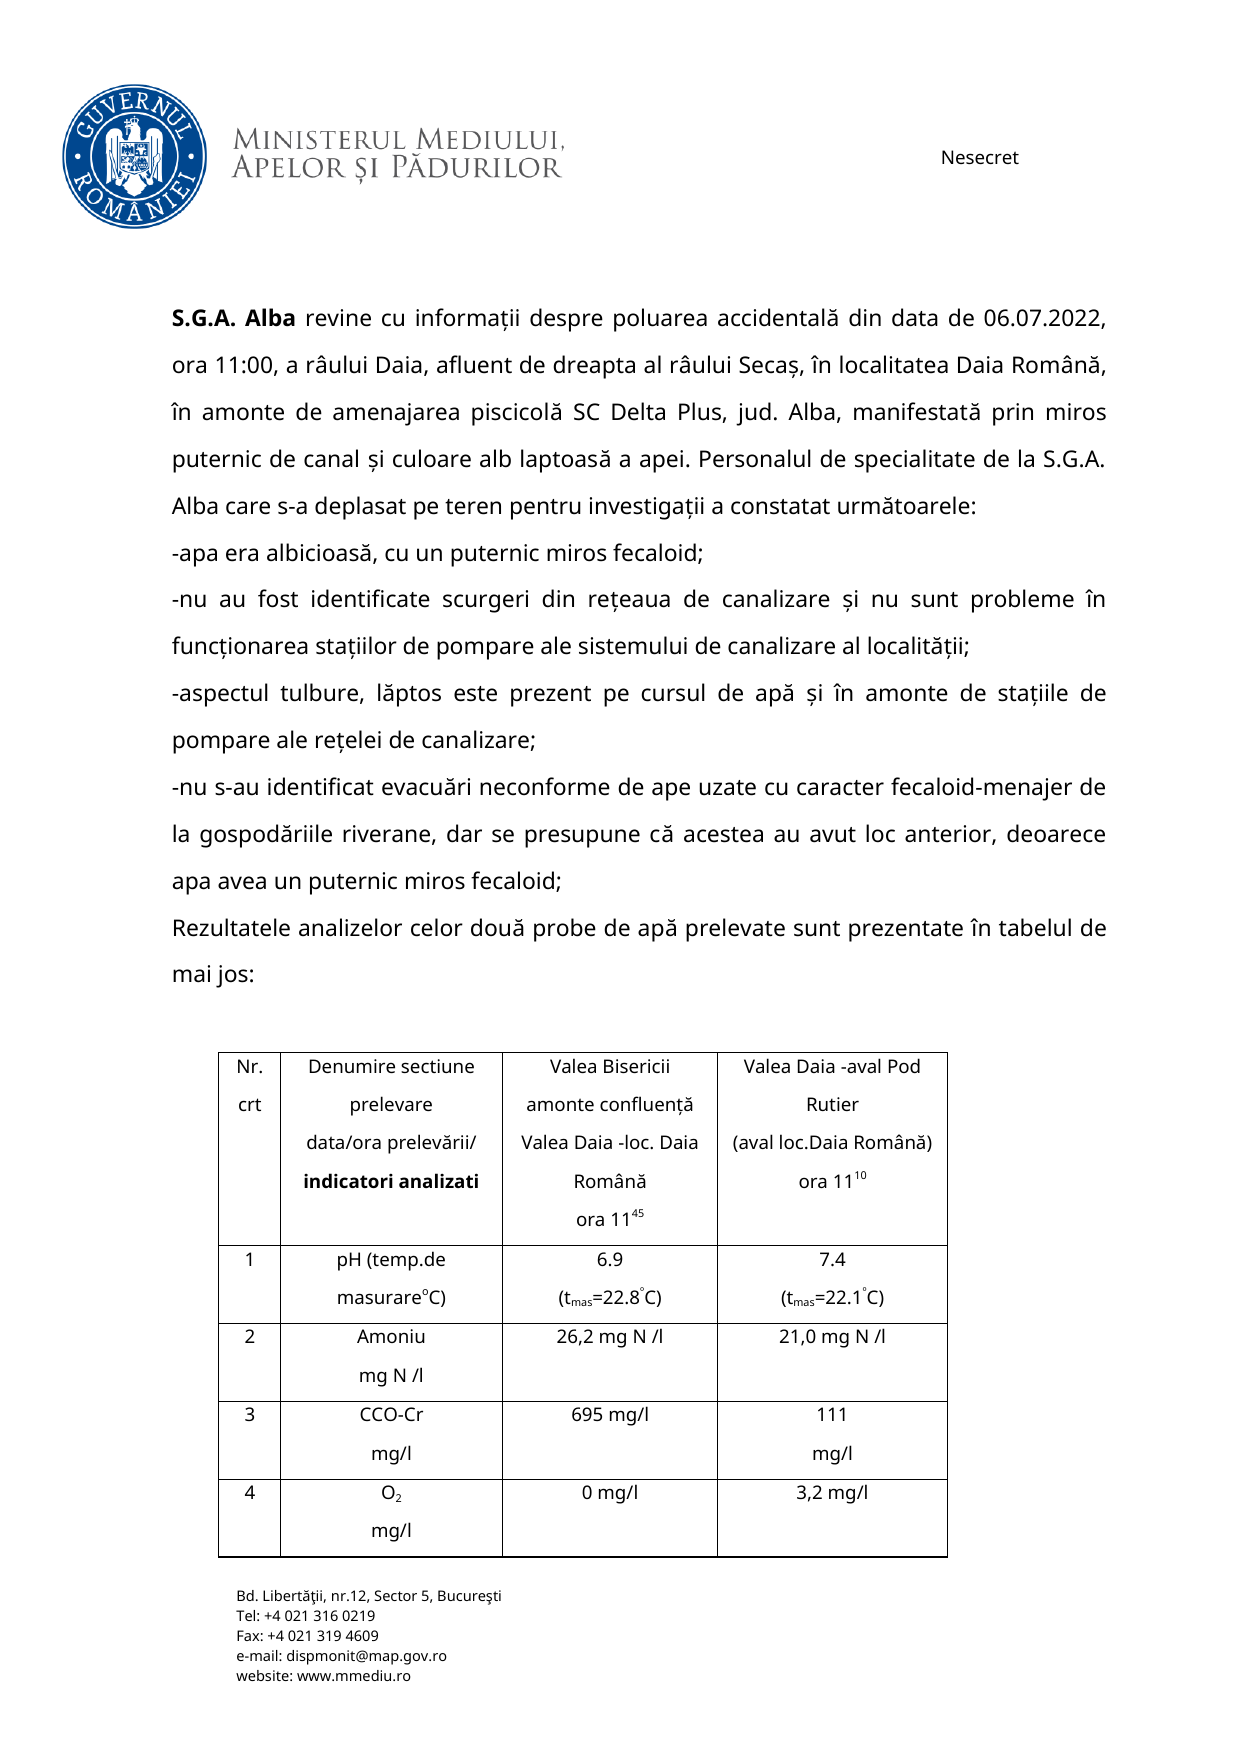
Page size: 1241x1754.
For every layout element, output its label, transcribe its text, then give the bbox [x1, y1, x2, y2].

table_cell 21,0 mg N /l [718, 1324, 947, 1401]
table_cell 1 [219, 1246, 280, 1323]
table_header Denumire sectiune prelevare data/ora prelevării/ indicatori analizati [281, 1053, 502, 1245]
table_cell 3,2 mg/l [718, 1480, 947, 1556]
text -nu au fost identificate scurgeri din rețeaua de canalizare și nu sunt probleme în funcționarea stațiilor de pompare ale sistemului de canalizare al localității; [172, 583, 1107, 662]
text Rezultatele analizelor celor două probe de apă prelevate sunt prezentate în tabelul de mai jos: [172, 912, 1107, 990]
table_header Valea Bisericii amonte confluență Valea Daia -loc. Daia Română ora 1145 [503, 1053, 717, 1245]
table_cell 7.4 (tmas=22.1ºC) [718, 1246, 947, 1323]
table_cell Amoniu mg N /l [281, 1324, 502, 1401]
table_cell 26,2 mg N /l [503, 1324, 717, 1401]
table_cell 3 [219, 1402, 280, 1478]
table_cell 111 mg/l [718, 1402, 947, 1478]
table_cell 2 [219, 1324, 280, 1401]
table_cell 0 mg/l [503, 1480, 717, 1556]
table_cell 4 [219, 1480, 280, 1556]
text -nu s-au identificat evacuări neconforme de ape uzate cu caracter fecaloid-menajer de la gospodăriile riverane, dar se presupune că acestea au avut loc anterior, deoarece apa avea un puternic miros fecaloid; [172, 771, 1107, 896]
table_cell 695 mg/l [503, 1402, 717, 1478]
text -apa era albicioasă, cu un puternic miros fecaloid; [97, 537, 1107, 568]
table_cell pH (temp.de masurareoC) [281, 1246, 502, 1323]
table_cell 6.9 (tmas=22.8ºC) [503, 1246, 717, 1323]
text -aspectul tulbure, lăptos este prezent pe cursul de apă și în amonte de stațiile de pompare ale rețelei de canalizare; [172, 677, 1107, 755]
table_header Nr. crt [219, 1053, 280, 1245]
table_cell CCO-Cr mg/l [281, 1402, 502, 1478]
text S.G.A. Alba revine cu informații despre poluarea accidentală din data de 06.07.2022, ora 11:00, a râului Daia, afluent de dreapta al râului Secaș, în localitatea Daia Română, în amonte de amenajarea piscicolă SC Delta Plus, jud. Alba, manifestată prin miros puternic de canal și culoare alb laptoasă a apei. Personalul de specialitate de la S.G.A. Alba care s-a deplasat pe teren pentru investigații a constatat următoarele: [172, 302, 1107, 521]
table_header Valea Daia -aval Pod Rutier (aval loc.Daia Română) ora 1110 [718, 1053, 947, 1245]
table_cell O2 mg/l [281, 1480, 502, 1556]
picture [59, 81, 590, 229]
